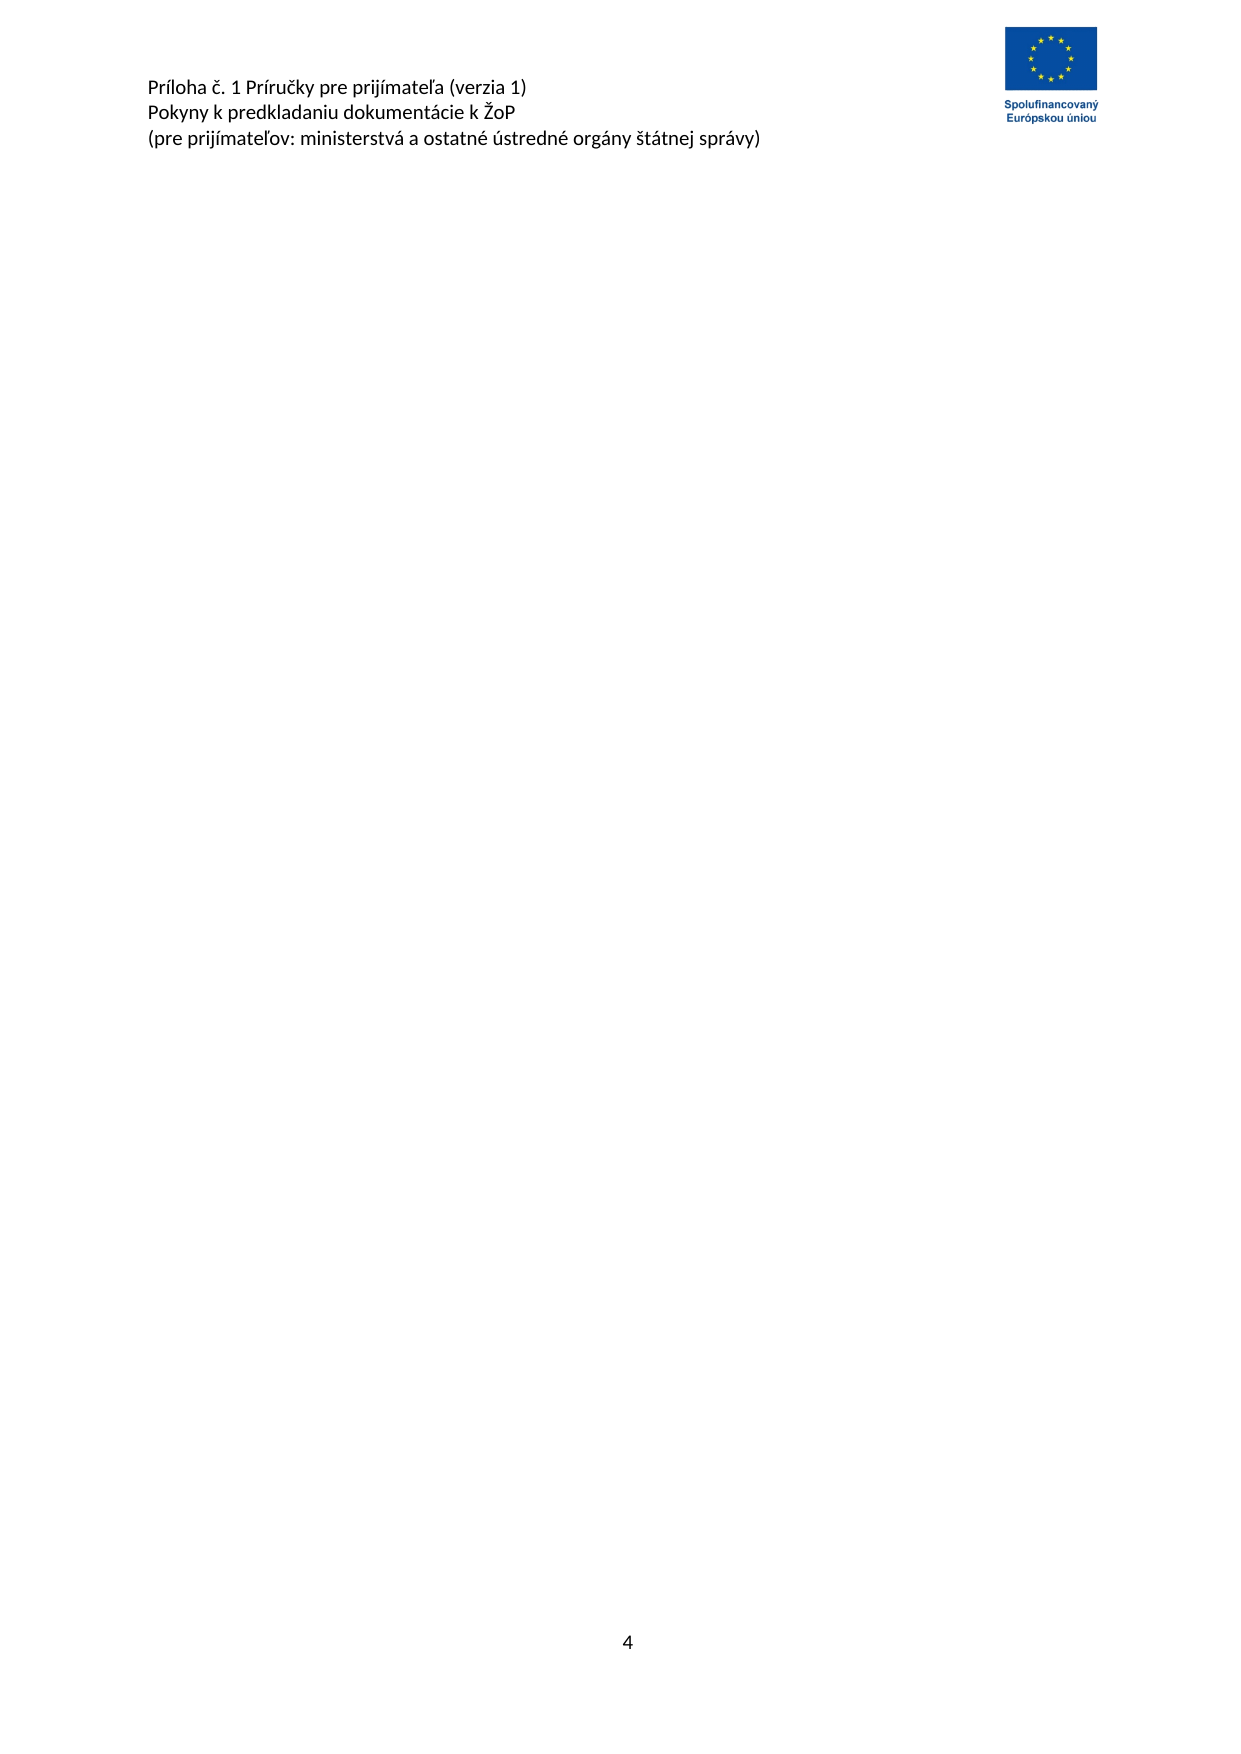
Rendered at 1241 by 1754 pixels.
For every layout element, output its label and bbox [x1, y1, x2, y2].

picture [994, 16, 1108, 134]
